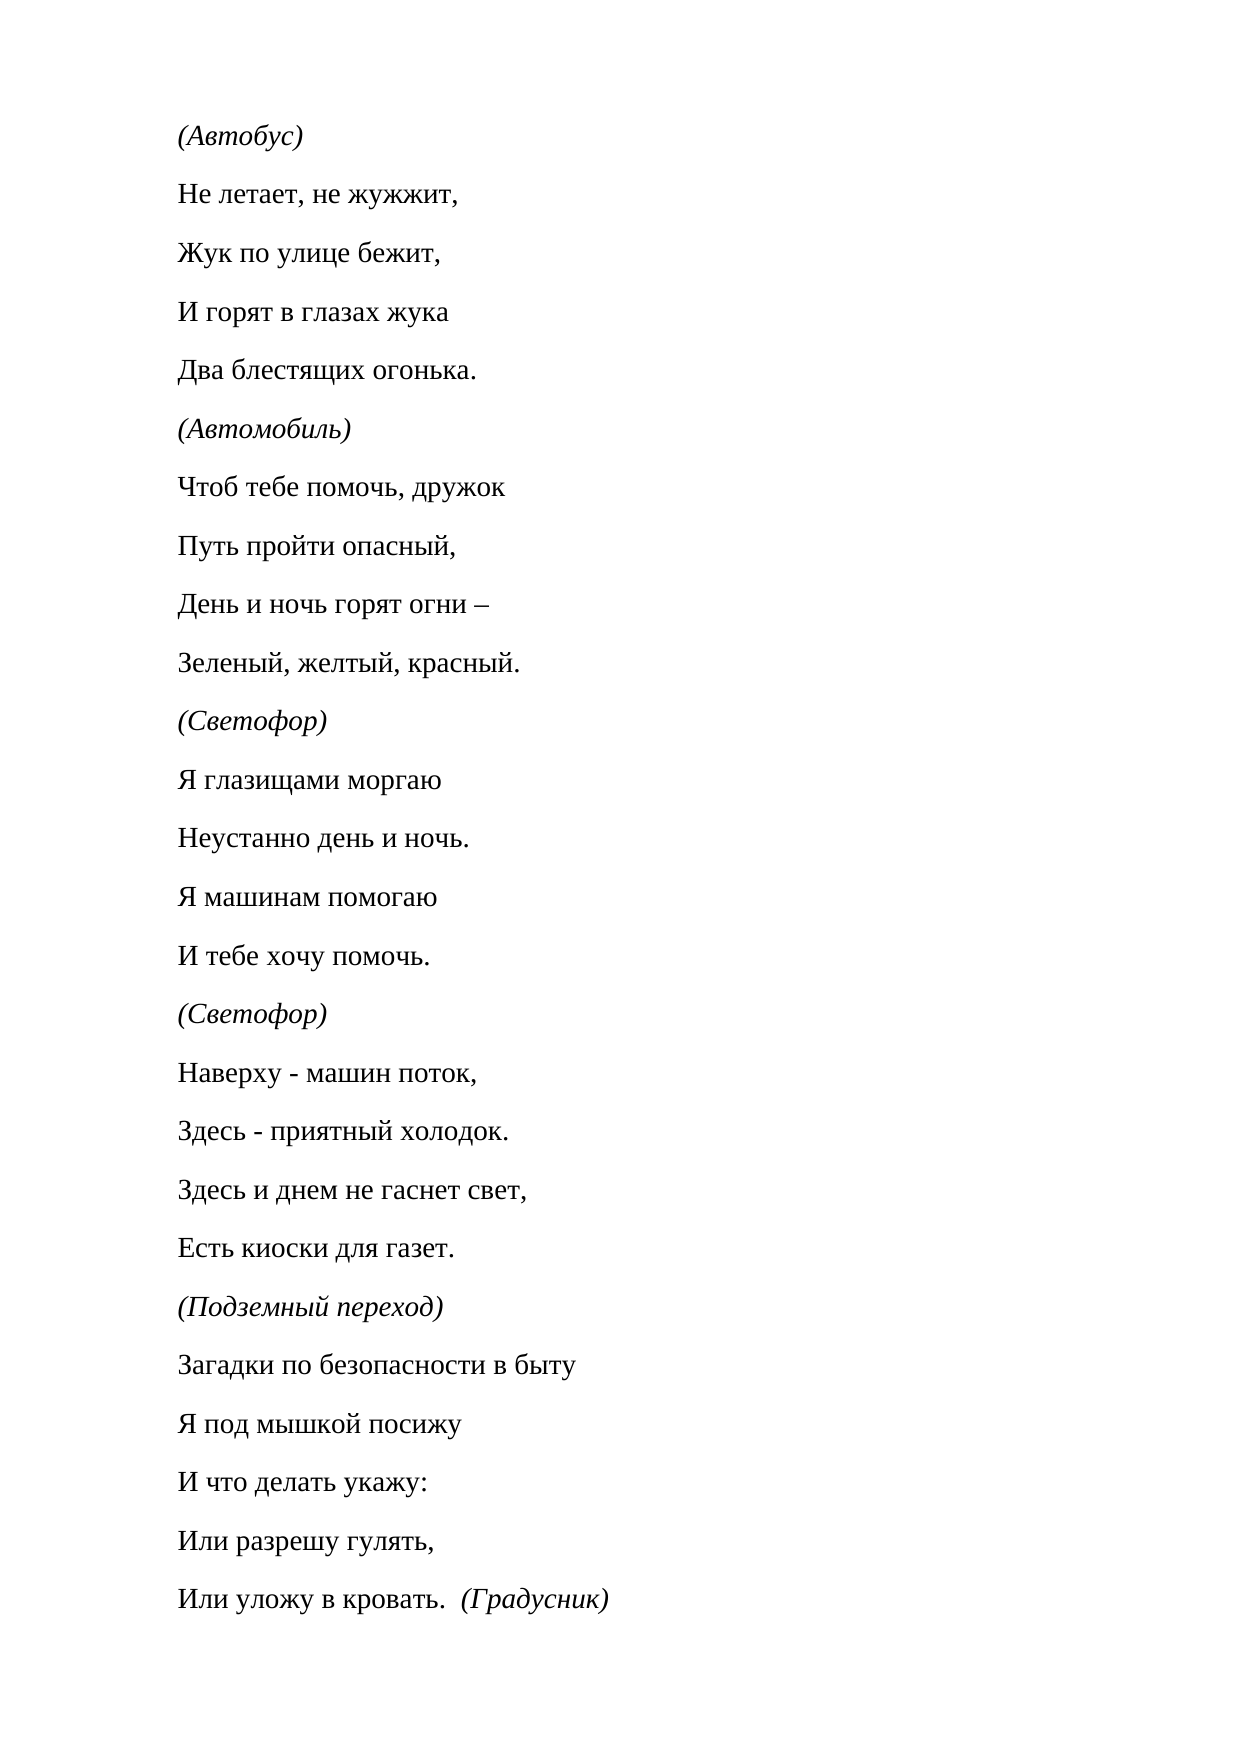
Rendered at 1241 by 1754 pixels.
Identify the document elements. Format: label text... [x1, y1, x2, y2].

text Жук по улице бежит, [177, 235, 1152, 269]
text Или уложу в кровать. (Градусник) [177, 1582, 1152, 1615]
text Чтоб тебе помочь, дружок [177, 469, 1152, 503]
text Неустанно день и ночь. [177, 821, 1152, 854]
text Или разрешу гулять, [177, 1523, 1152, 1557]
text (Автомобиль) [177, 411, 1152, 444]
text Здесь и днем не гаснет свет, [177, 1172, 1152, 1205]
text Путь пройти опасный, [177, 528, 1152, 561]
text И горят в глазах жука [177, 294, 1152, 327]
text (Автобус) [177, 118, 1152, 152]
text Я под мышкой посижу [177, 1406, 1152, 1439]
text Два блестящих огонька. [177, 352, 1152, 386]
text Я глазищами моргаю [177, 762, 1152, 796]
text И тебе хочу помочь. [177, 938, 1152, 971]
text Здесь - приятный холодок. [177, 1113, 1152, 1147]
text (Подземный переход) [177, 1289, 1152, 1322]
text И что делать укажу: [177, 1464, 1152, 1498]
text He летает, не жужжит, [177, 177, 1152, 210]
text Зеленый, желтый, красный. [177, 645, 1152, 678]
text Я машинам помогаю [177, 879, 1152, 913]
text Загадки по безопасности в быту [177, 1347, 1152, 1381]
text Есть киоски для газет. [177, 1230, 1152, 1264]
text (Светофор) [177, 996, 1152, 1030]
text День и ночь горят огни – [177, 586, 1152, 620]
text (Светофор) [177, 703, 1152, 737]
text Наверху - машин поток, [177, 1055, 1152, 1088]
